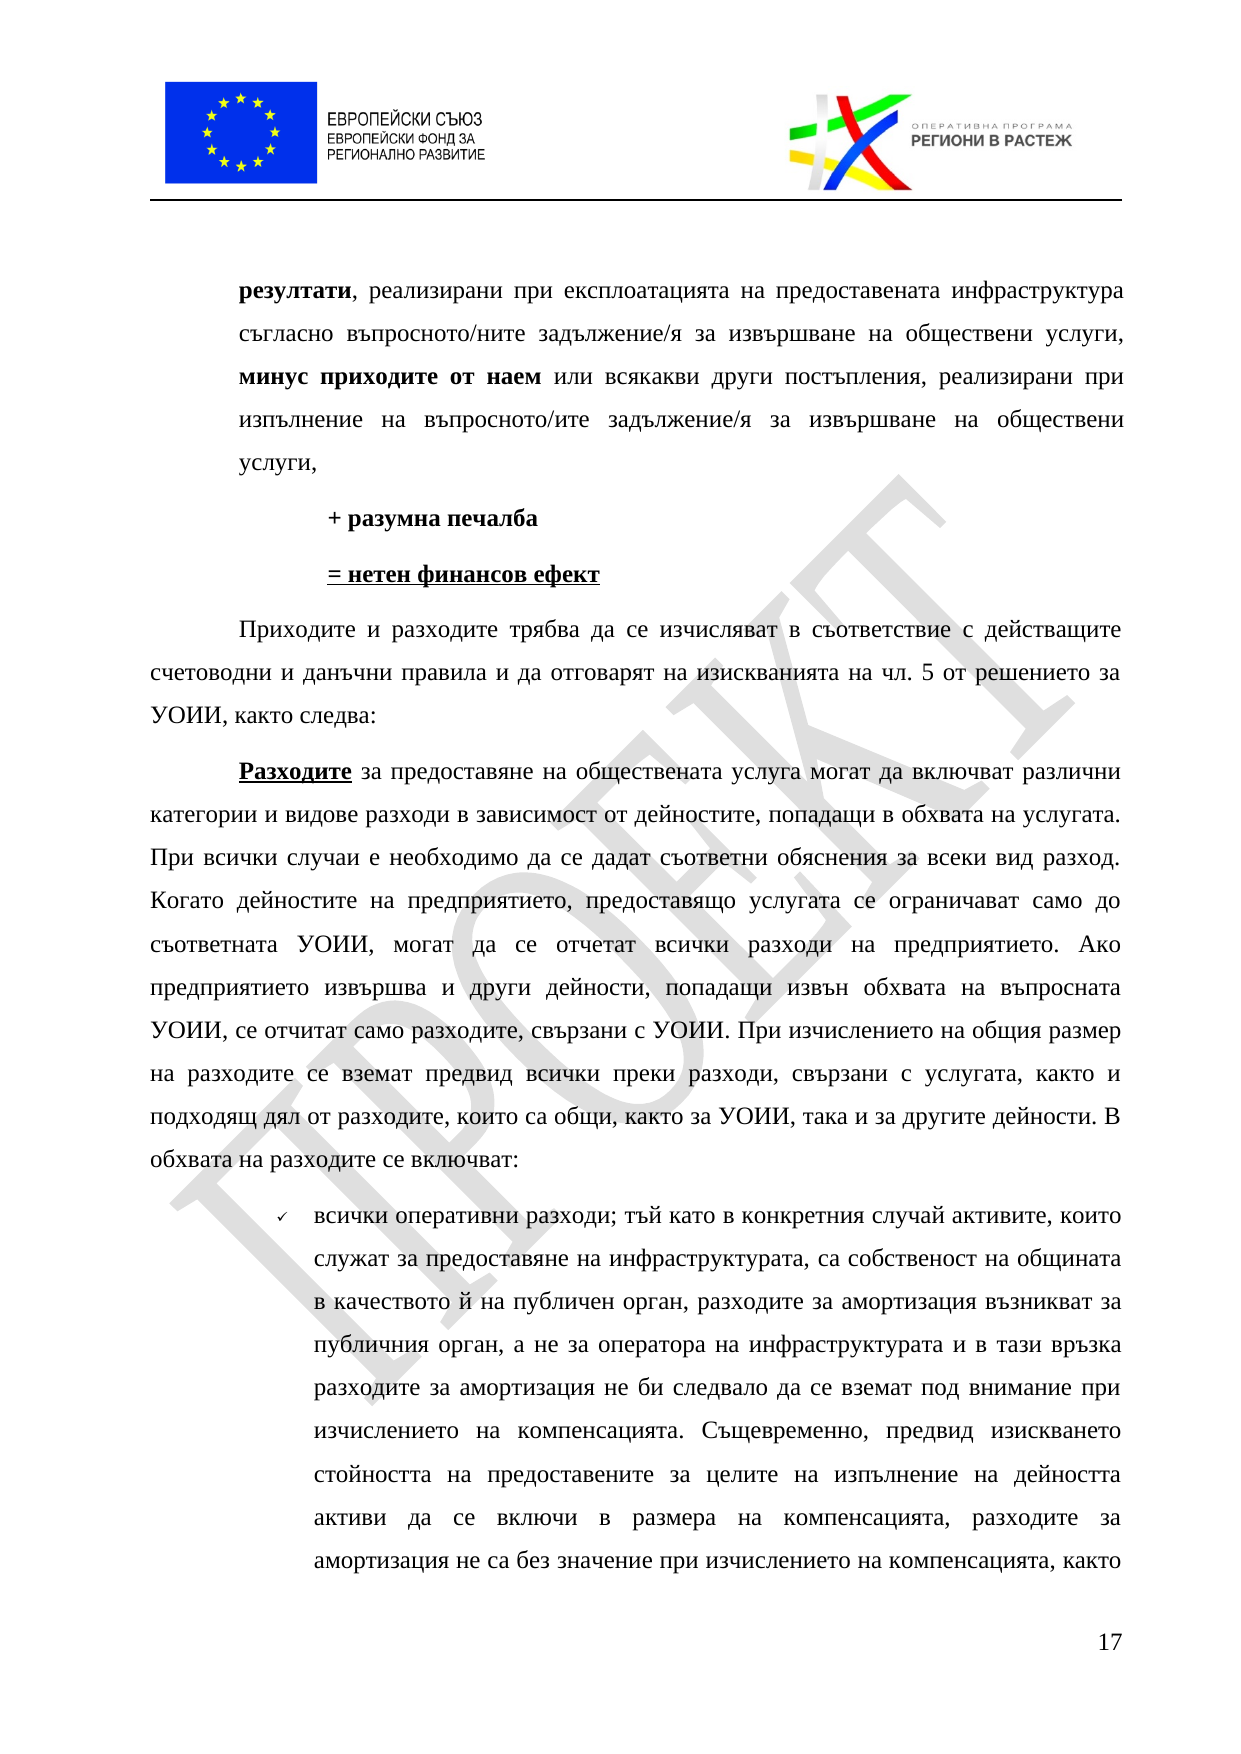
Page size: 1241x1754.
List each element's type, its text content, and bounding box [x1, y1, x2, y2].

picture [774, 86, 1093, 197]
text + разумна печалба [239, 503, 1122, 532]
text Приходите и разходите трябва да се изчисляват в съответствие с действащите счетоводни и данъчни правила и да отговарят на изискванията на чл. 5 от решението за УОИИ, както следва: [150, 614, 1122, 729]
text Разходите за предоставяне на обществената услуга могат да включват различни категории и видове разходи в зависимост от дейностите, попадащи в обхвата на услугата. При всички случаи е необходимо да се дадат съответни обяснения за всеки вид разход. Когато дейностите на предприятието, предоставящо услугата се ограничават само до съответната УОИИ, могат да се отчетат всички разходи на предприятието. Ако предприятието извършва и други дейности, попадащи извън обхвата на въпросната УОИИ, се отчитат само разходите, свързани с УОИИ. При изчислението на общия размер на разходите се вземат предвид всички преки разходи, свързани с услугата, както и подходящ дял от разходите, които са общи, както за УОИИ, така и за другите дейности. В обхвата на разходите се включват: [150, 756, 1122, 1173]
text = нетен финансов ефект [239, 559, 1122, 587]
picture [150, 70, 513, 197]
